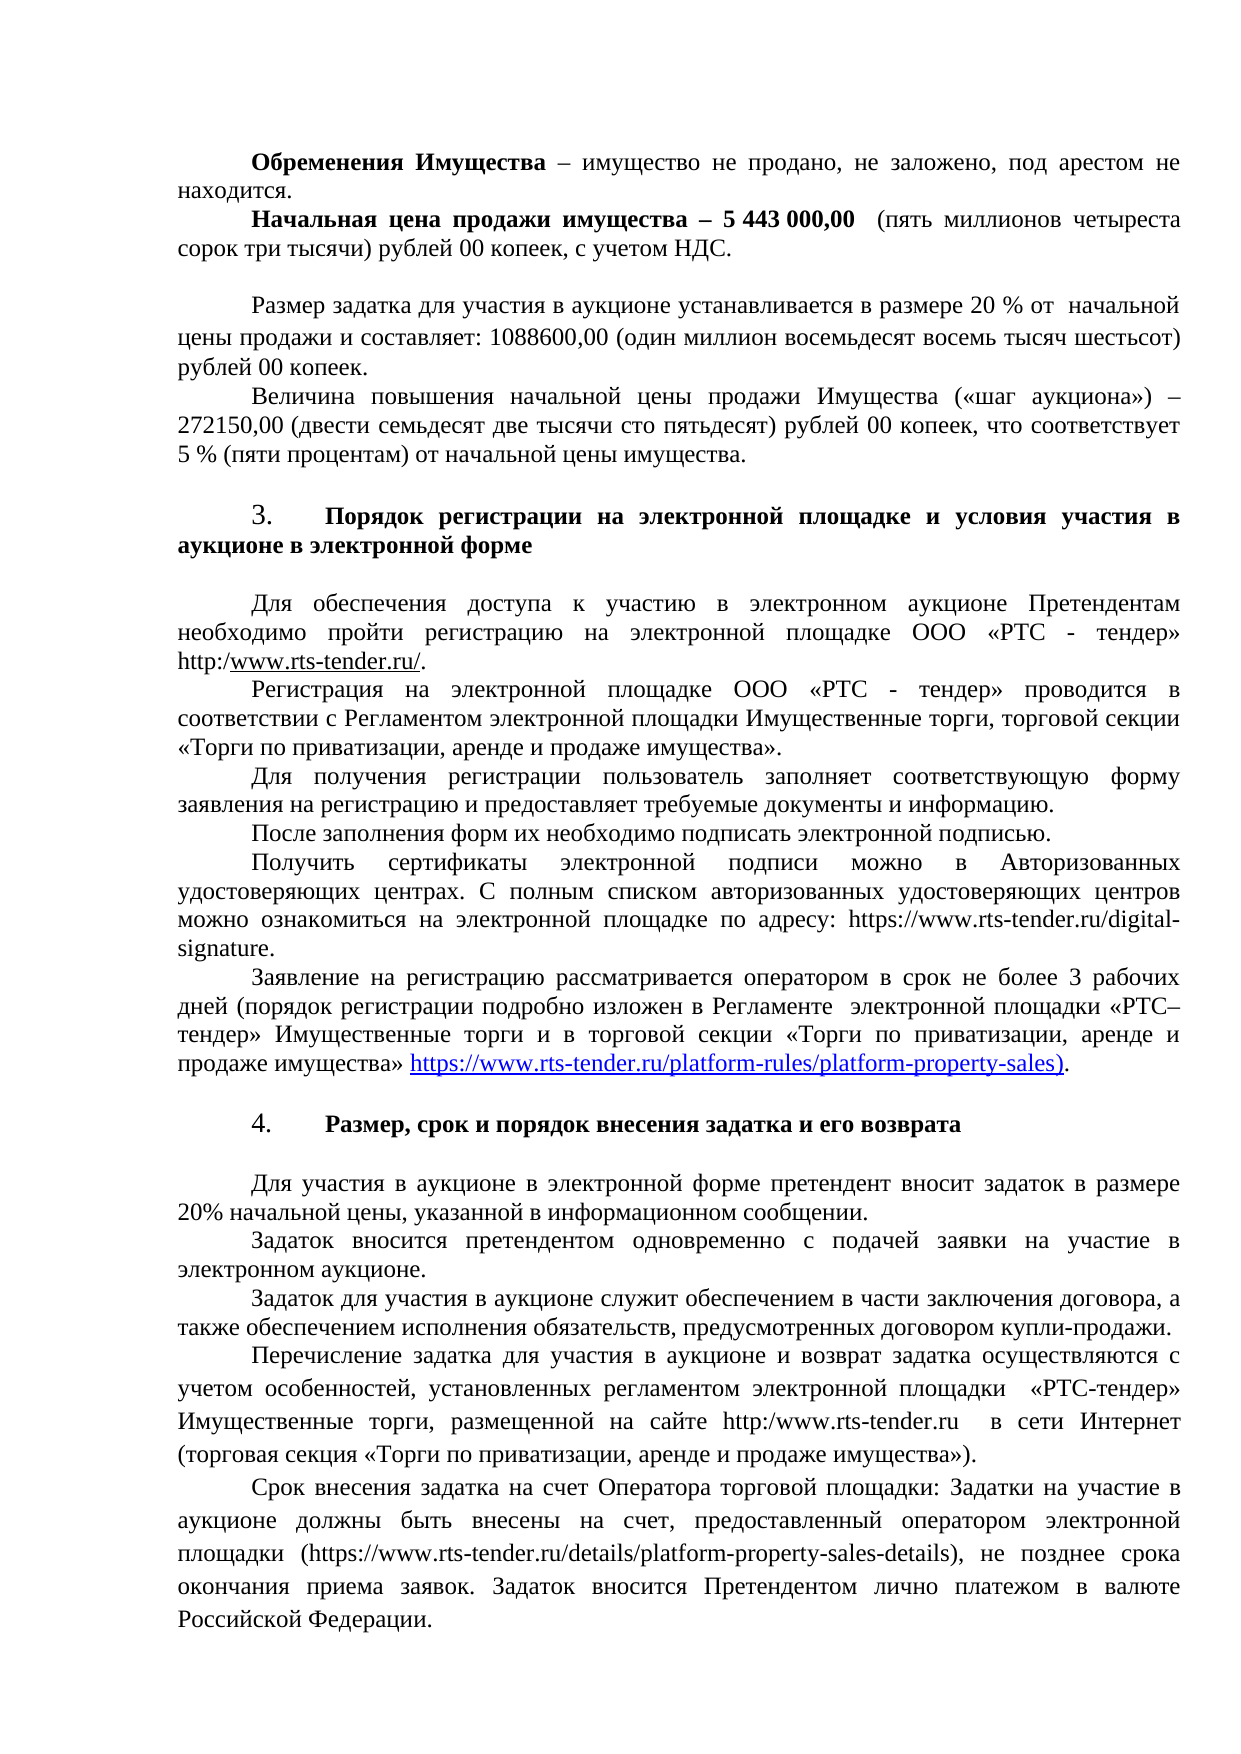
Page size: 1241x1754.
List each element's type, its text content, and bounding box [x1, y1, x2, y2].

list Порядок регистрации на электронной площадке и условия участия в аукционе в электронной форме [177, 497, 1181, 559]
text Величина повышения начальной цены продажи Имущества («шаг аукциона») – 272150,00 (двести семьдесят две тысячи сто пятьдесят) рублей 00 копеек, что соответствует 5 % (пяти процентам) от начальной цены имущества. [177, 381, 1181, 468]
text Для получения регистрации пользователь заполняет соответствующую форму заявления на регистрацию и предоставляет требуемые документы и информацию. [177, 761, 1181, 818]
text Задаток для участия в аукционе служит обеспечением в части заключения договора, а также обеспечением исполнения обязательств, предусмотренных договором купли-продажи. [177, 1283, 1181, 1340]
text Размер задатка для участия в аукционе устанавливается в размере 20 % от начальной цены продажи и составляет: 1088600,00 (один миллион восемьдесят восемь тысяч шестьсот) рублей 00 копеек. [177, 291, 1181, 381]
list Размер, срок и порядок внесения задатка и его возврата [177, 1106, 1181, 1139]
text Срок внесения задатка на счет Оператора торговой площадки: Задатки на участие в аукционе должны быть внесены на счет, предоставленный оператором электронной площадки (https://www.rts-tender.ru/details/platform-property-sales-details), не позднее срока окончания приема заявок. Задаток вносится Претендентом лично платежом в валюте Российской Федерации. [177, 1472, 1181, 1633]
text Задаток вносится претендентом одновременно с подачей заявки на участие в электронном аукционе. [177, 1225, 1181, 1283]
text Получить сертификаты электронной подписи можно в Авторизованных удостоверяющих центрах. С полным списком авторизованных удостоверяющих центров можно ознакомиться на электронной площадке по адресу: https://www.rts-tender.ru/digital-signature. [177, 847, 1181, 962]
text Начальная цена продажи имущества – 5 443 000,00 (пять миллионов четыреста сорок три тысячи) рублей 00 копеек, с учетом НДС. [177, 204, 1181, 262]
text Регистрация на электронной площадке ООО «РТС - тендер» проводится в соответствии с Регламентом электронной площадки Имущественные торги, торговой секции «Торги по приватизации, аренде и продаже имущества». [177, 674, 1181, 761]
text Перечисление задатка для участия в аукционе и возврат задатка осуществляются с учетом особенностей, установленных регламентом электронной площадки «РТС-тендер» Имущественные торги, размещенной на сайте http:/www.rts-tender.ru в сети Интернет (торговая секция «Торги по приватизации, аренде и продаже имущества»). [177, 1340, 1181, 1468]
text Заявление на регистрацию рассматривается оператором в срок не более 3 рабочих дней (порядок регистрации подробно изложен в Регламенте электронной площадки «РТС–тендер» Имущественные торги и в торговой секции «Торги по приватизации, аренде и продаже имущества» https://www.rts-tender.ru/platform-rules/platform-property-sales). [177, 962, 1181, 1077]
text Обременения Имущества – имущество не продано, не заложено, под арестом не находится. [177, 147, 1181, 204]
text После заполнения форм их необходимо подписать электронной подписью. [177, 818, 1181, 847]
text Для участия в аукционе в электронной форме претендент вносит задаток в размере 20% начальной цены, указанной в информационном сообщении. [177, 1168, 1181, 1225]
text Для обеспечения доступа к участию в электронном аукционе Претендентам необходимо пройти регистрацию на электронной площадке ООО «РТС - тендер» http:/www.rts-tender.ru/. [177, 588, 1181, 674]
